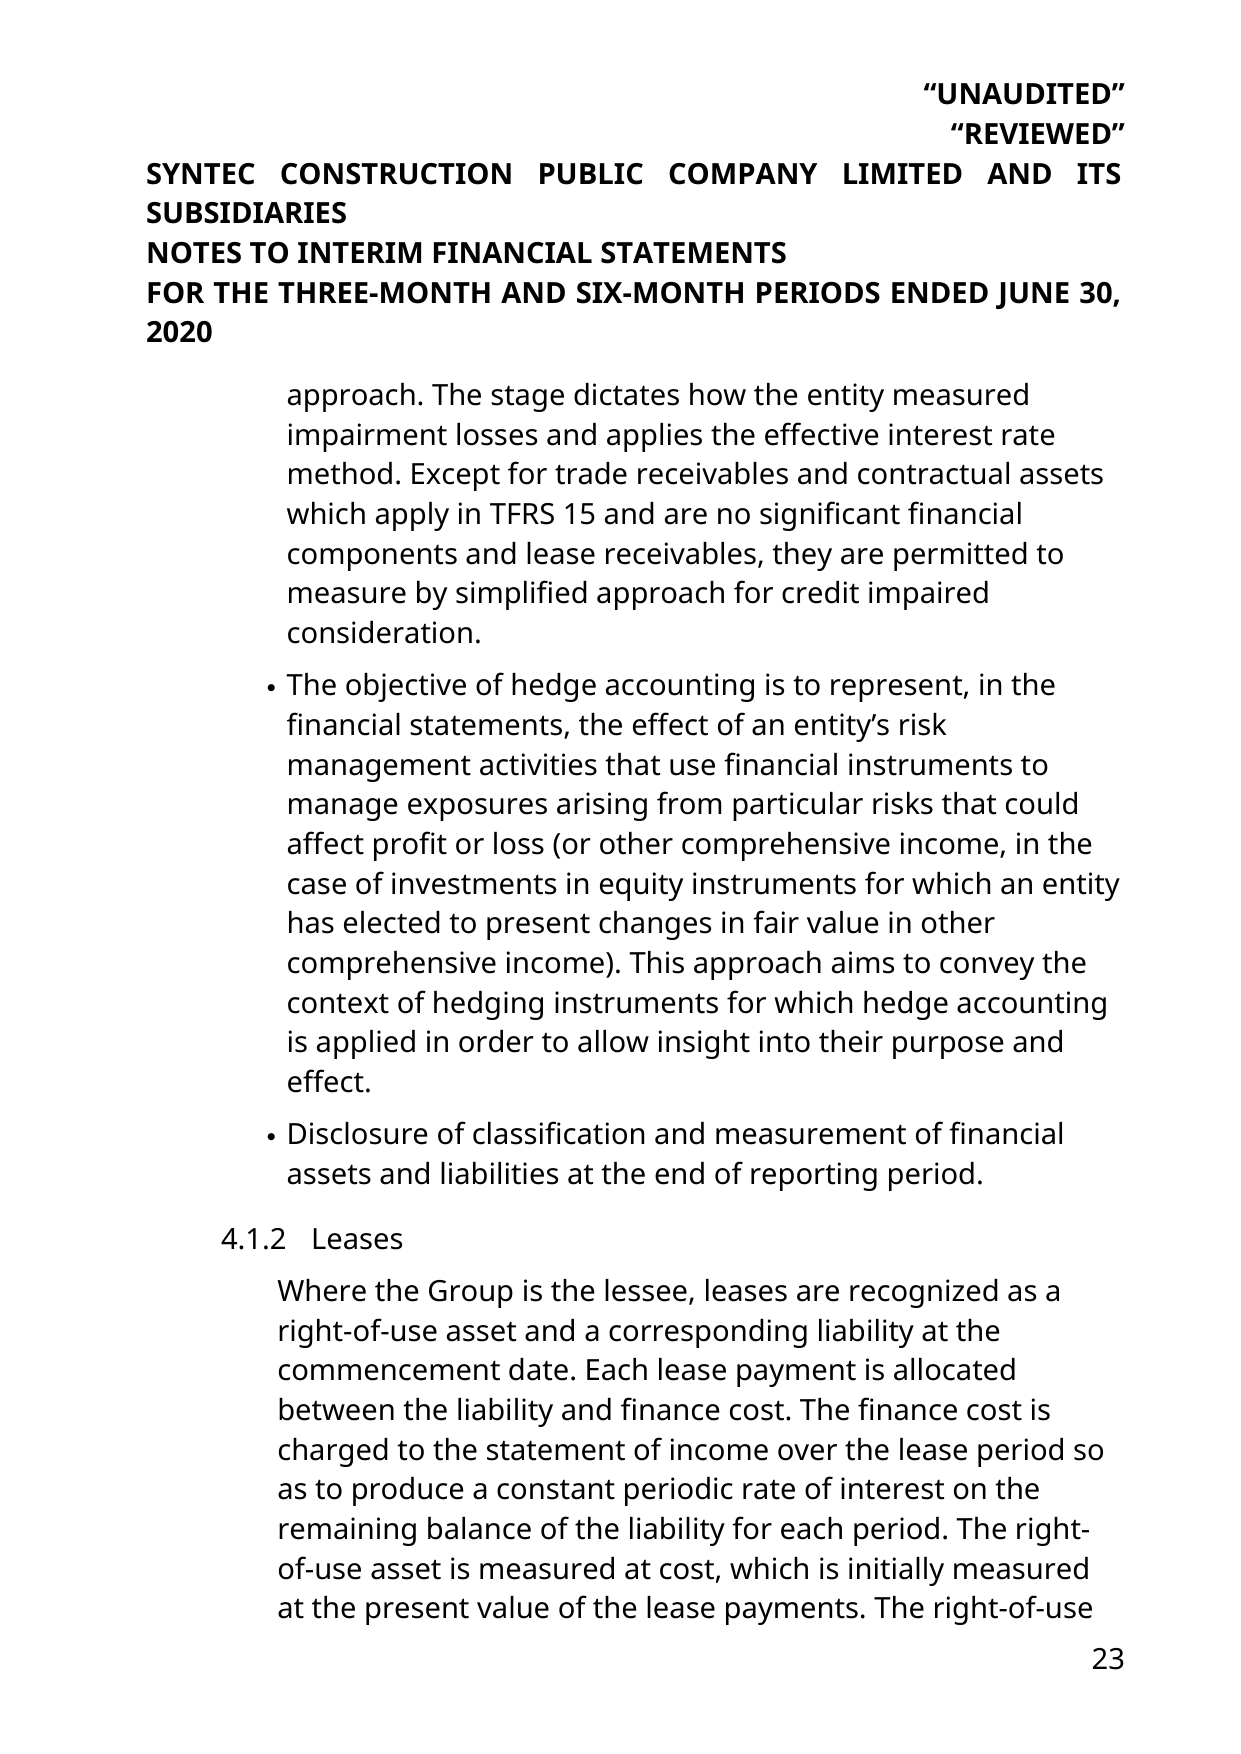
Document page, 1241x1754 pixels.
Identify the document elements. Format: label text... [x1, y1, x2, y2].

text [277, 1270, 1125, 1627]
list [268, 374, 1125, 652]
list The objective of hedge accounting is to represent, in the financial statements, the effect of an entity’s risk management activities that use financial instruments to manage exposures arising from particular risks that could affect profit or loss (or other comprehensive income, in the case of investments in equity instruments for which an entity has elected to present changes in fair value in other comprehensive income). This approach aims to convey the context of hedging instruments for which hedge accounting is applied in order to allow insight into their purpose and effect. [268, 664, 1125, 1101]
list Leases [221, 1218, 1125, 1258]
list Disclosure of classification and measurement of financial assets and liabilities at the end of reporting period. [268, 1114, 1125, 1193]
